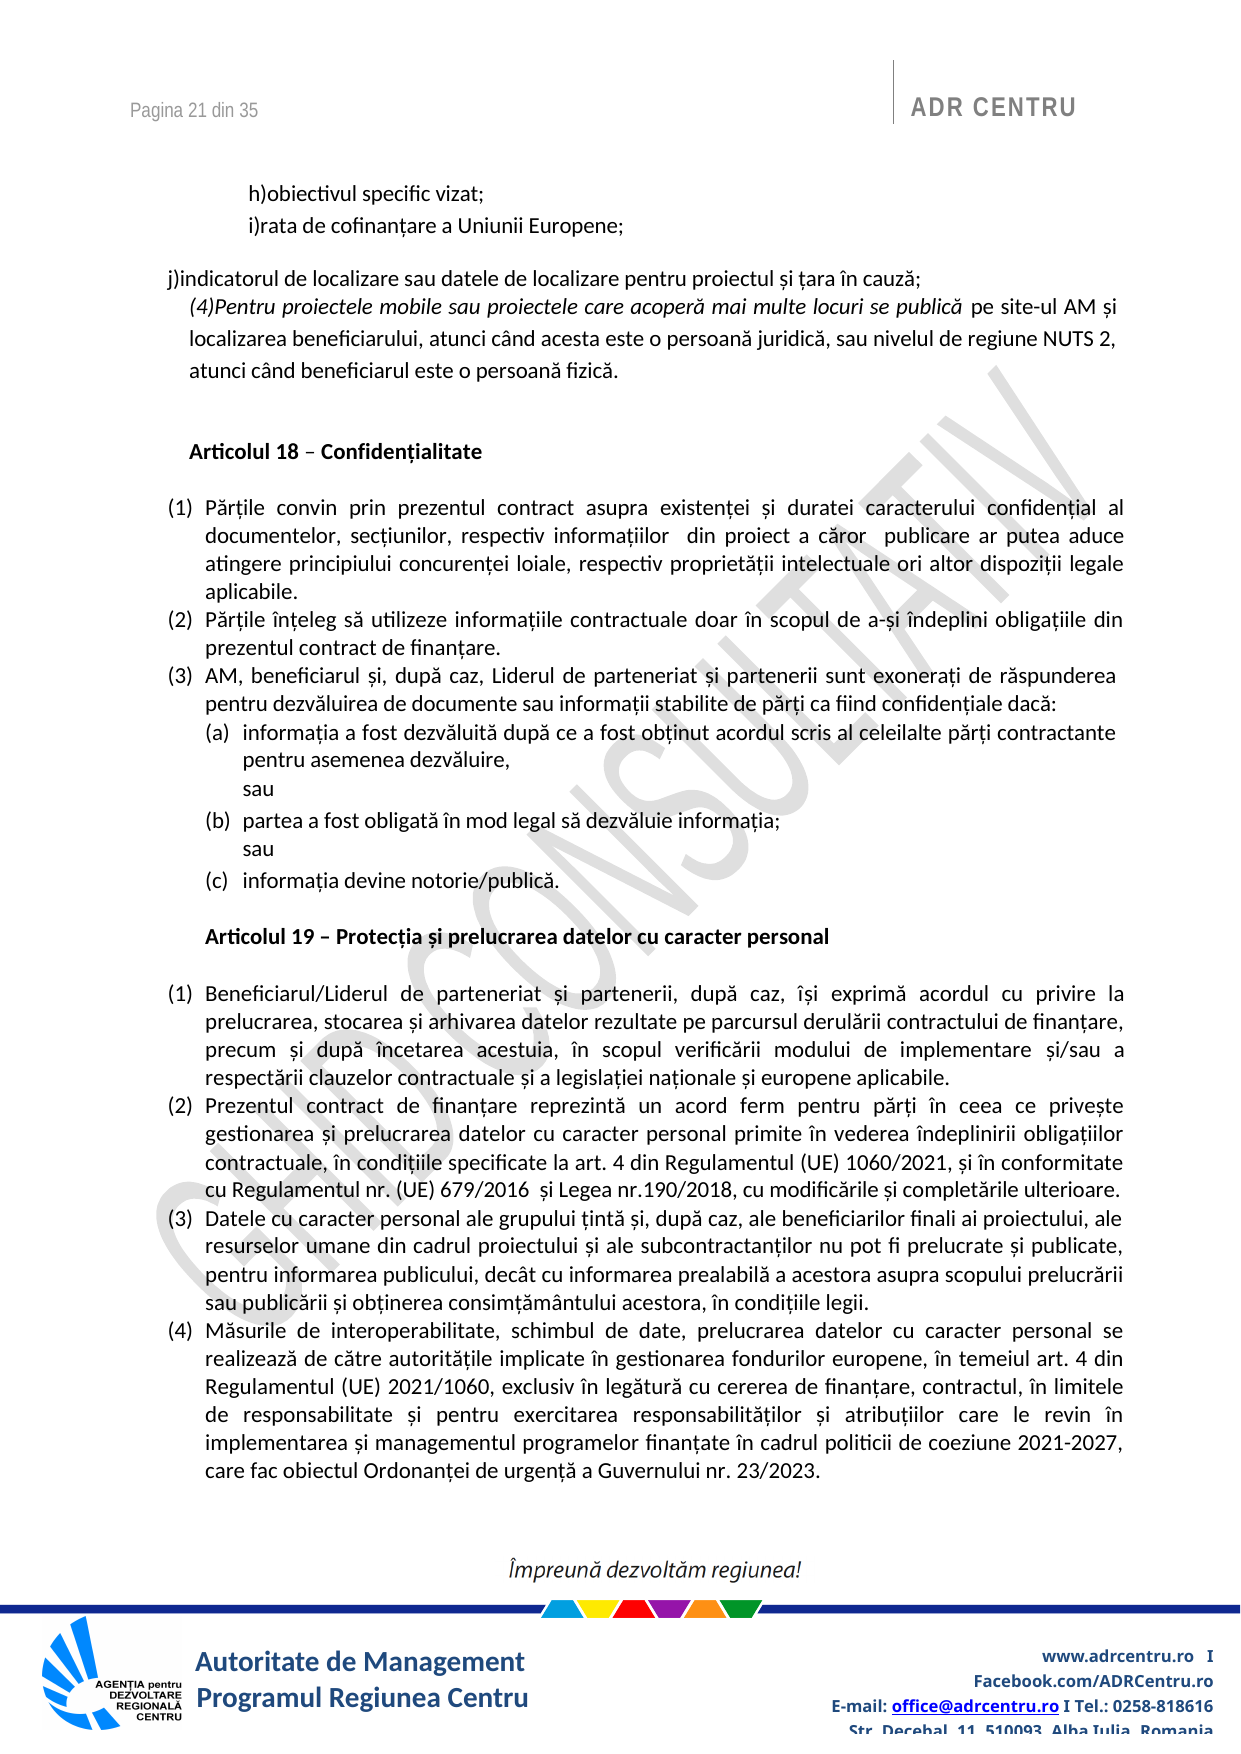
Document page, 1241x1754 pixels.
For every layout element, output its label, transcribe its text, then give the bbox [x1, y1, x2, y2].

list h)obiectivul specific vizat; [248, 179, 1117, 207]
list sau [242, 834, 1117, 862]
text j)indicatorul de localizare sau datele de localizare pentru proiectul și țara în cauză; [167, 264, 1117, 292]
list i)rata de cofinanțare a Uniunii Europene; [248, 211, 1117, 239]
list Datele cu caracter personal ale grupului țintă și, după caz, ale beneficiarilor finali ai proiectului, ale resurselor umane din cadrul proiectului și ale subcontractanților nu pot fi prelucrate și publicate, pentru informarea publicului, decât cu informarea prealabilă a acestora asupra scopului prelucrării sau publicării și obținerea consimțământului acestora, în condițiile legii. [167, 1204, 1125, 1316]
list sau [242, 774, 1117, 802]
list (4)Pentru proiectele mobile sau proiectele care acoperă mai multe locuri se publică pe site-ul AM și localizarea beneficiarului, atunci când acesta este o persoană juridică, sau nivelul de regiune NUTS 2, atunci când beneficiarul este o persoană fizică. [189, 292, 1117, 384]
list informația devine notorie/publică. [205, 866, 1117, 894]
text Articolul 19 – Protecția și prelucrarea datelor cu caracter personal [130, 922, 1125, 951]
list informația a fost dezvăluită după ce a fost obținut acordul scris al celeilalte părți contractante pentru asemenea dezvăluire, [205, 718, 1117, 774]
list Măsurile de interoperabilitate, schimbul de date, prelucrarea datelor cu caracter personal se realizează de către autoritățile implicate în gestionarea fondurilor europene, în temeiul art. 4 din Regulamentul (UE) 2021/1060, exclusiv în legătură cu cererea de finanțare, contractul, în limitele de responsabilitate și pentru exercitarea responsabilităților și atribuțiilor care le revin în implementarea și managementul programelor finanțate în cadrul politicii de coeziune 2021-2027, care fac obiectul Ordonanței de urgență a Guvernului nr. 23/2023. [167, 1316, 1125, 1484]
picture [495, 1556, 814, 1583]
list Beneficiarul/Liderul de parteneriat și partenerii, după caz, îşi exprimă acordul cu privire la prelucrarea, stocarea şi arhivarea datelor rezultate pe parcursul derulării contractului de finanțare, precum şi după încetarea acestuia, în scopul verificării modului de implementare şi/sau a respectării clauzelor contractuale şi a legislației naționale şi europene aplicabile. [167, 979, 1125, 1092]
list Prezentul contract de finanțare reprezintă un acord ferm pentru părți în ceea ce privește gestionarea și prelucrarea datelor cu caracter personal primite în vederea îndeplinirii obligațiilor contractuale, în condițiile specificate la art. 4 din Regulamentul (UE) 1060/2021, și în conformitate cu Regulamentul nr. (UE) 679/2016 și Legea nr.190/2018, cu modificările și completările ulterioare. [167, 1092, 1125, 1204]
list Părțile convin prin prezentul contract asupra existenței și duratei caracterului confidențial al documentelor, secțiunilor, respectiv informațiilor din proiect a căror publicare ar putea aduce atingere principiului concurenței loiale, respectiv proprietății intelectuale ori altor dispoziții legale aplicabile. [167, 493, 1125, 606]
list AM, beneficiarul și, după caz, Liderul de parteneriat și partenerii sunt exonerați de răspunderea pentru dezvăluirea de documente sau informații stabilite de părți ca fiind confidențiale dacă: [167, 662, 1117, 718]
picture [0, 1600, 550, 1730]
list partea a fost obligată în mod legal să dezvăluie informația; [205, 806, 1117, 834]
text Articolul 18 – Confidențialitate [142, 437, 1125, 465]
list Părțile înțeleg să utilizeze informațiile contractuale doar în scopul de a-și îndeplini obligațiile din prezentul contract de finanțare. [167, 606, 1125, 662]
picture [574, 1600, 1241, 1618]
